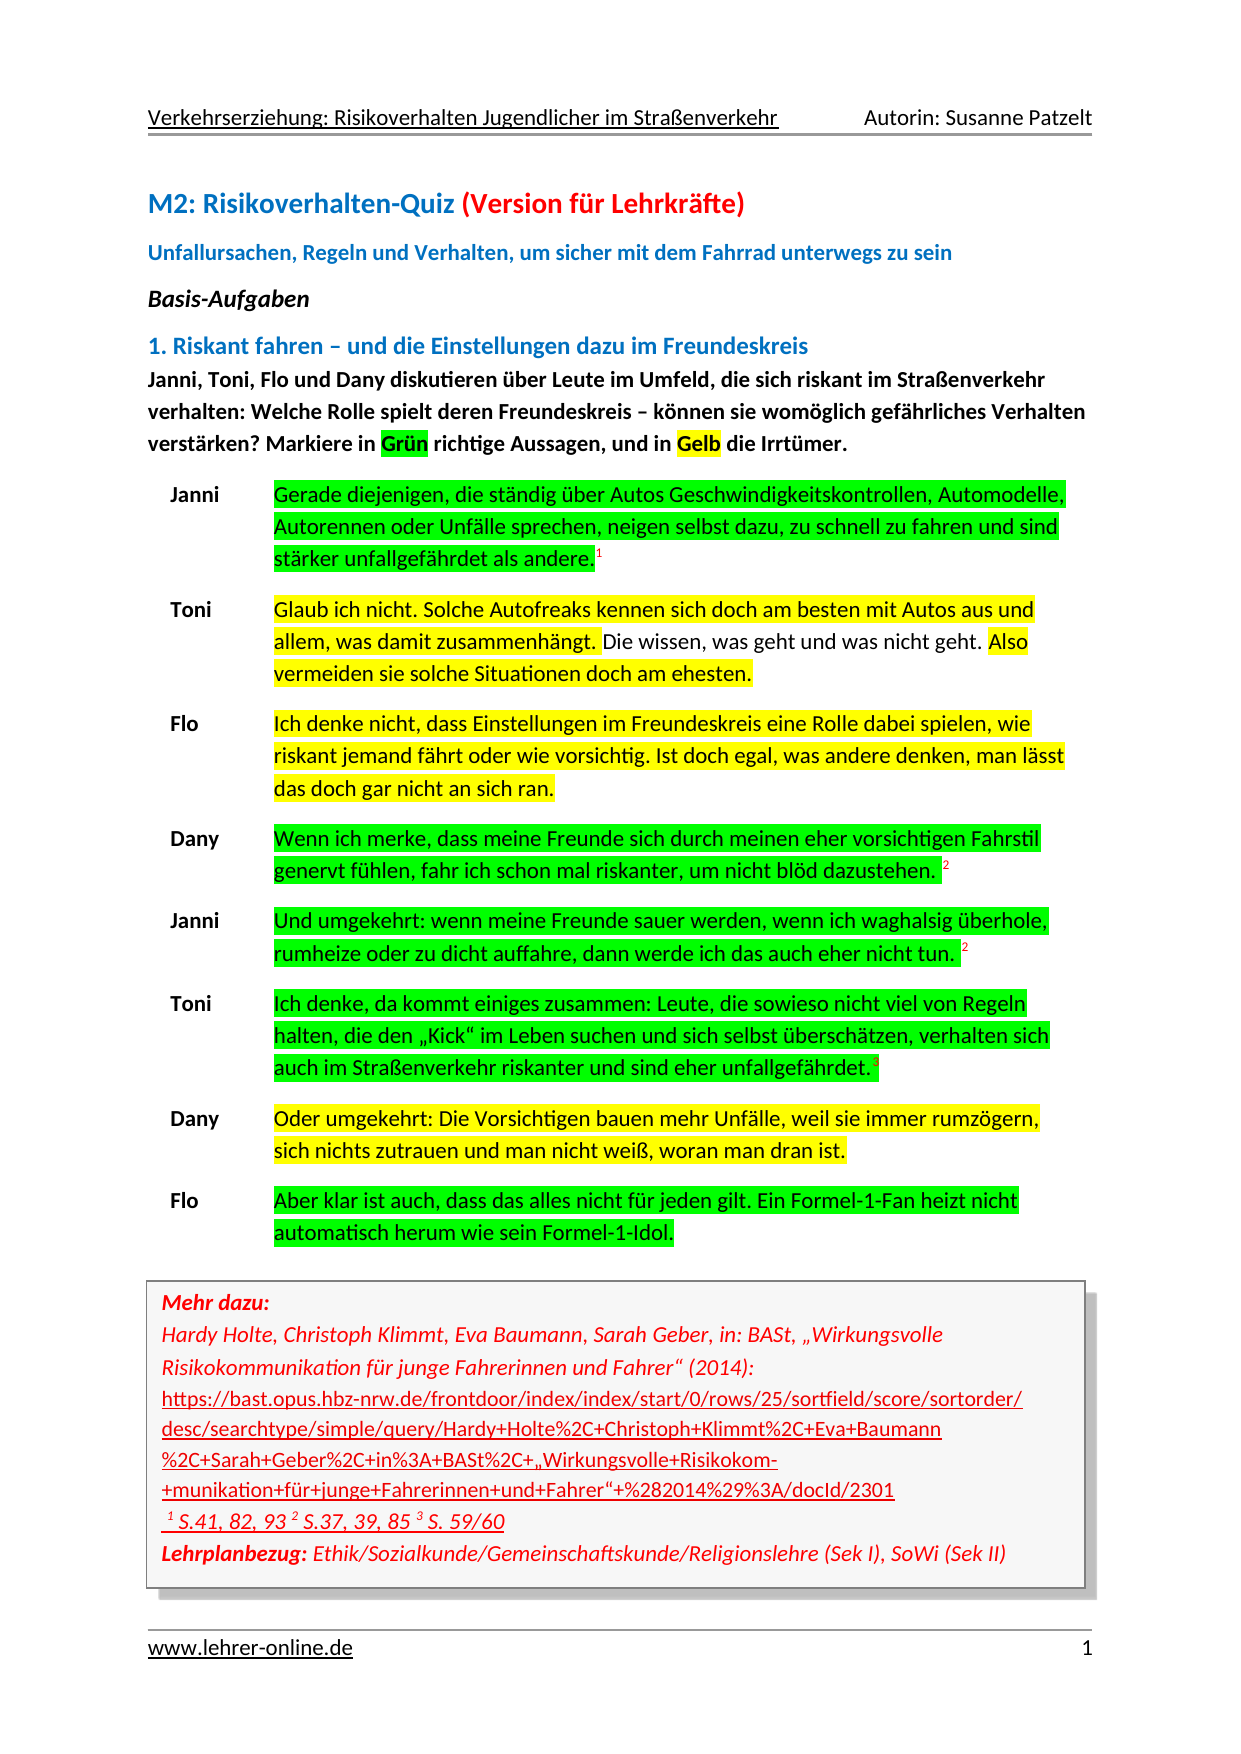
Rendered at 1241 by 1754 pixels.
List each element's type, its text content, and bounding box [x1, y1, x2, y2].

table_cell Und umgekehrt: wenn meine Freunde sauer werden, wenn ich waghalsig überhole, rumheize oder zu dicht auffahre, dann werde ich das auch eher nicht tun. 2 [263, 901, 1089, 983]
table_cell Oder umgekehrt: Die Vorsichtigen bauen mehr Unfälle, weil sie immer rumzögern, sich nichts zutrauen und man nicht weiß, woran man dran ist. [263, 1098, 1089, 1180]
table_cell Glaub ich nicht. Solche Autofreaks kennen sich doch am besten mit Autos aus und allem, was damit zusammenhängt. Die wissen, was geht und was nicht geht. Also vermeiden sie solche Situationen doch am ehesten. [263, 589, 1089, 703]
table_header Janni [159, 474, 262, 589]
table_header Gerade diejenigen, die ständig über Autos Geschwindigkeitskontrollen, Automodelle, Autorennen oder Unfälle sprechen, neigen selbst dazu, zu schnell zu fahren und sind stärker unfallgefährdet als andere.1 [263, 474, 1089, 589]
table_cell Janni [159, 901, 262, 983]
table_cell Dany [159, 1098, 262, 1180]
text Basis-Aufgaben [148, 283, 1092, 313]
text 1. Riskant fahren – und die Einstellungen dazu im Freundeskreis Janni, Toni, Flo und Dany diskutieren über Leute im Umfeld, die sich riskant im Straßenverkehr verhalten: Welche Rolle spielt deren Freundeskreis – können sie womöglich gefährliches Verhalten verstärken? Markiere in Grün richtige Aussagen, und in Gelb die Irrtümer. [148, 330, 1092, 457]
table_cell Aber klar ist auch, dass das alles nicht für jeden gilt. Ein Formel-1-Fan heizt nicht automatisch herum wie sein Formel-1-Idol. [263, 1180, 1089, 1292]
table_cell Toni [159, 589, 262, 703]
table_cell Flo [159, 704, 262, 818]
table_cell Toni [159, 983, 262, 1098]
text M2: Risikoverhalten-Quiz (Version für Lehrkräfte) [148, 185, 1092, 220]
table_cell Ich denke, da kommt einiges zusammen: Leute, die sowieso nicht viel von Regeln halten, die den „Kick“ im Leben suchen und sich selbst überschätzen, verhalten sich auch im Straßenverkehr riskanter und sind eher unfallgefährdet.3 [263, 983, 1089, 1098]
table_cell Wenn ich merke, dass meine Freunde sich durch meinen eher vorsichtigen Fahrstil genervt fühlen, fahr ich schon mal riskanter, um nicht blöd dazustehen. 2 [263, 818, 1089, 901]
table_cell Flo [159, 1180, 262, 1280]
text Unfallursachen, Regeln und Verhalten, um sicher mit dem Fahrrad unterwegs zu sein [148, 238, 1092, 266]
table_cell Dany [159, 818, 262, 901]
table_cell Ich denke nicht, dass Einstellungen im Freundeskreis eine Rolle dabei spielen, wie riskant jemand fährt oder wie vorsichtig. Ist doch egal, was andere denken, man lässt das doch gar nicht an sich ran. [263, 704, 1089, 818]
